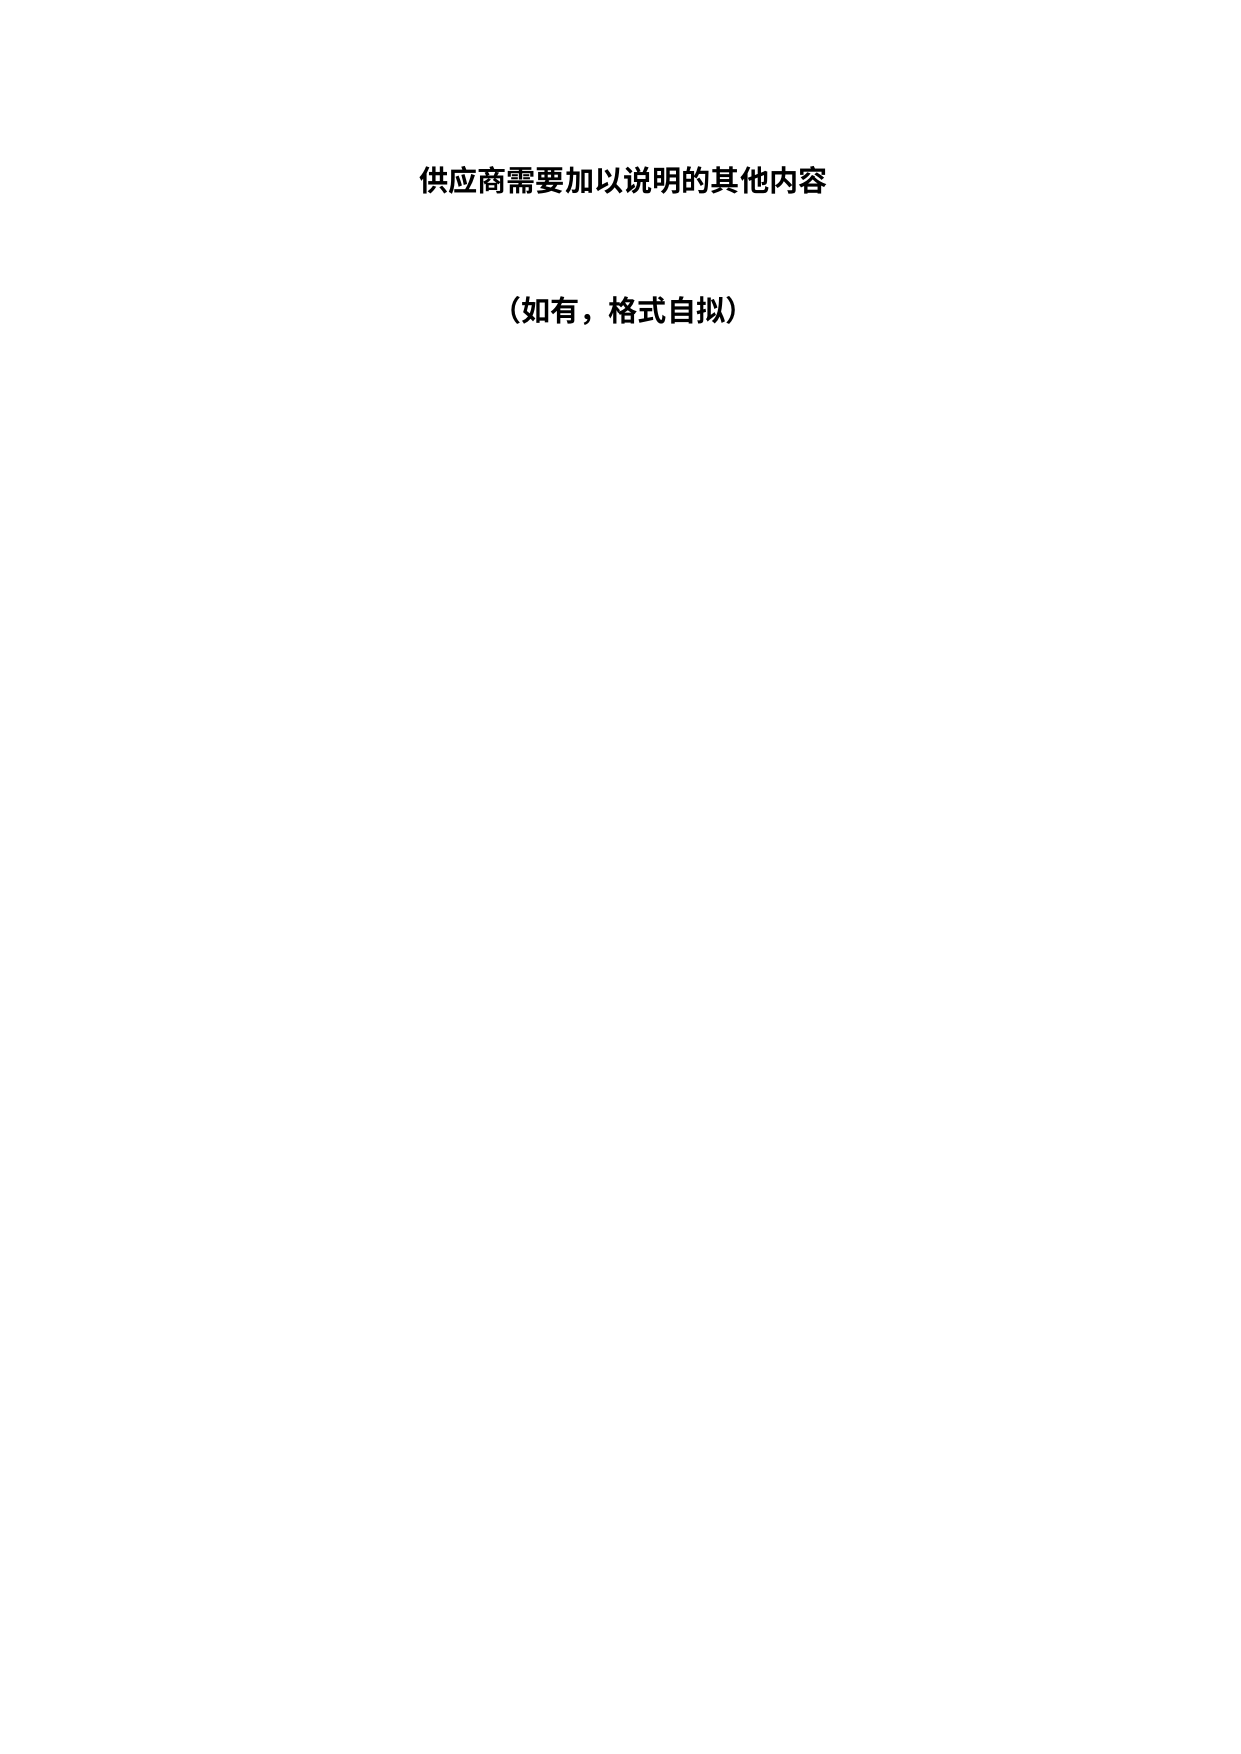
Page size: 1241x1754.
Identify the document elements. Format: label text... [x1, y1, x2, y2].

text （如有，格式自拟） [158, 276, 1088, 341]
text 供应商需要加以说明的其他内容 [158, 146, 1088, 211]
